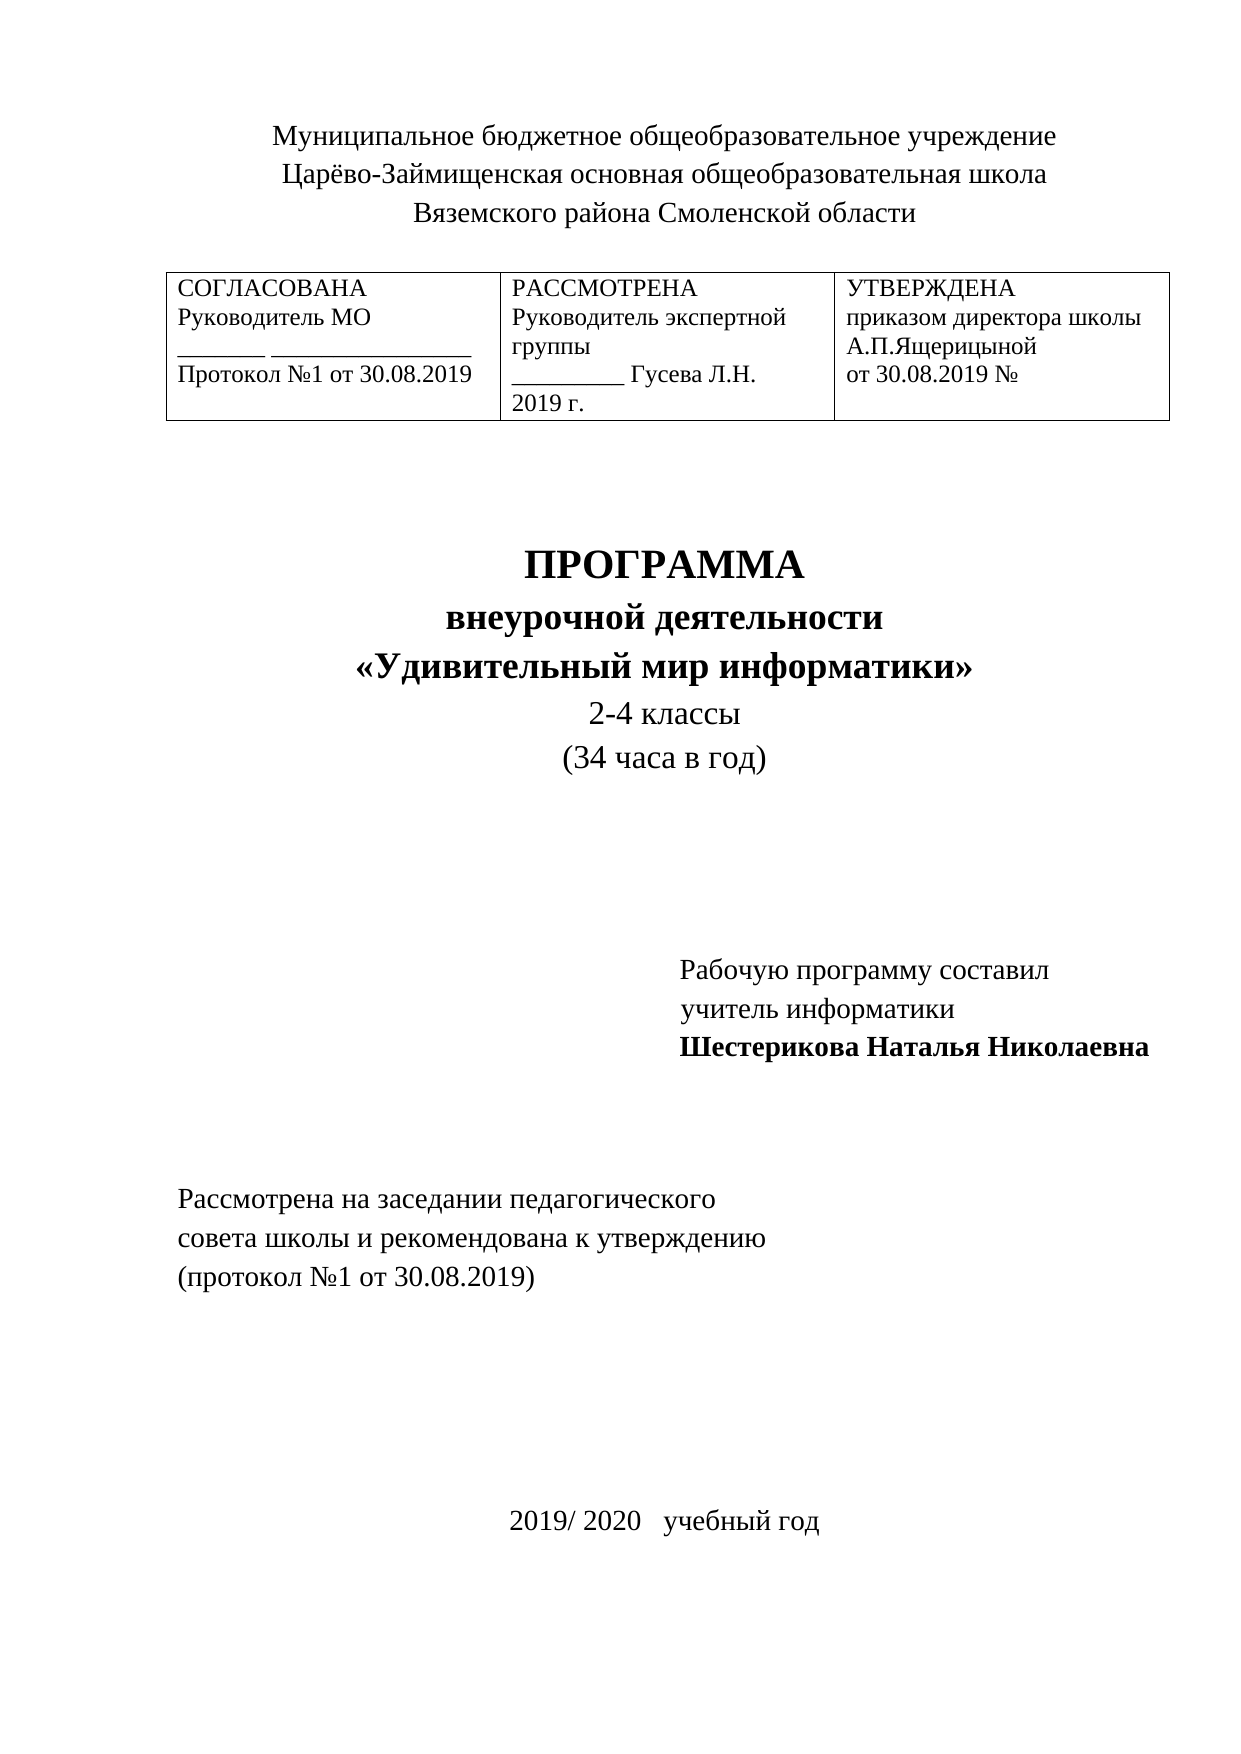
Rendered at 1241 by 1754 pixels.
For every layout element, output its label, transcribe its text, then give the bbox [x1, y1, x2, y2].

text учитель информатики [177, 991, 1152, 1024]
text (протокол №1 от 30.08.2019) [177, 1259, 1152, 1292]
text Рассмотрена на заседании педагогического [177, 1182, 1152, 1215]
text Муниципальное бюджетное общеобразовательное учреждение [177, 118, 1152, 152]
table_header УТВЕРЖДЕНА приказом директора школы А.П.Ящерицыной от 30.08.2019 № [835, 273, 1169, 419]
text Шестерикова Наталья Николаевна [679, 1029, 1152, 1063]
text Рабочую программу составил [679, 952, 1152, 986]
text ПРОГРАММА [177, 539, 1152, 587]
text (34 часа в год) [177, 738, 1152, 776]
text «Удивительный мир информатики» [177, 644, 1152, 687]
text Царёво-Займищенская основная общеобразовательная школа [177, 157, 1152, 190]
table_header РАССМОТРЕНА Руководитель экспертной группы _________ Гусева Л.Н. 2019 г. [501, 273, 834, 419]
text совета школы и рекомендована к утверждению [177, 1220, 1152, 1254]
table_header СОГЛАСОВАНА Руководитель МО _______ ________________ Протокол №1 от 30.08.2019 [167, 273, 500, 419]
text Вяземского района Смоленской области [177, 195, 1152, 229]
text 2019/ 2020 учебный год [177, 1503, 1152, 1537]
text внеурочной деятельности [177, 594, 1152, 637]
text 2-4 классы [177, 693, 1152, 732]
